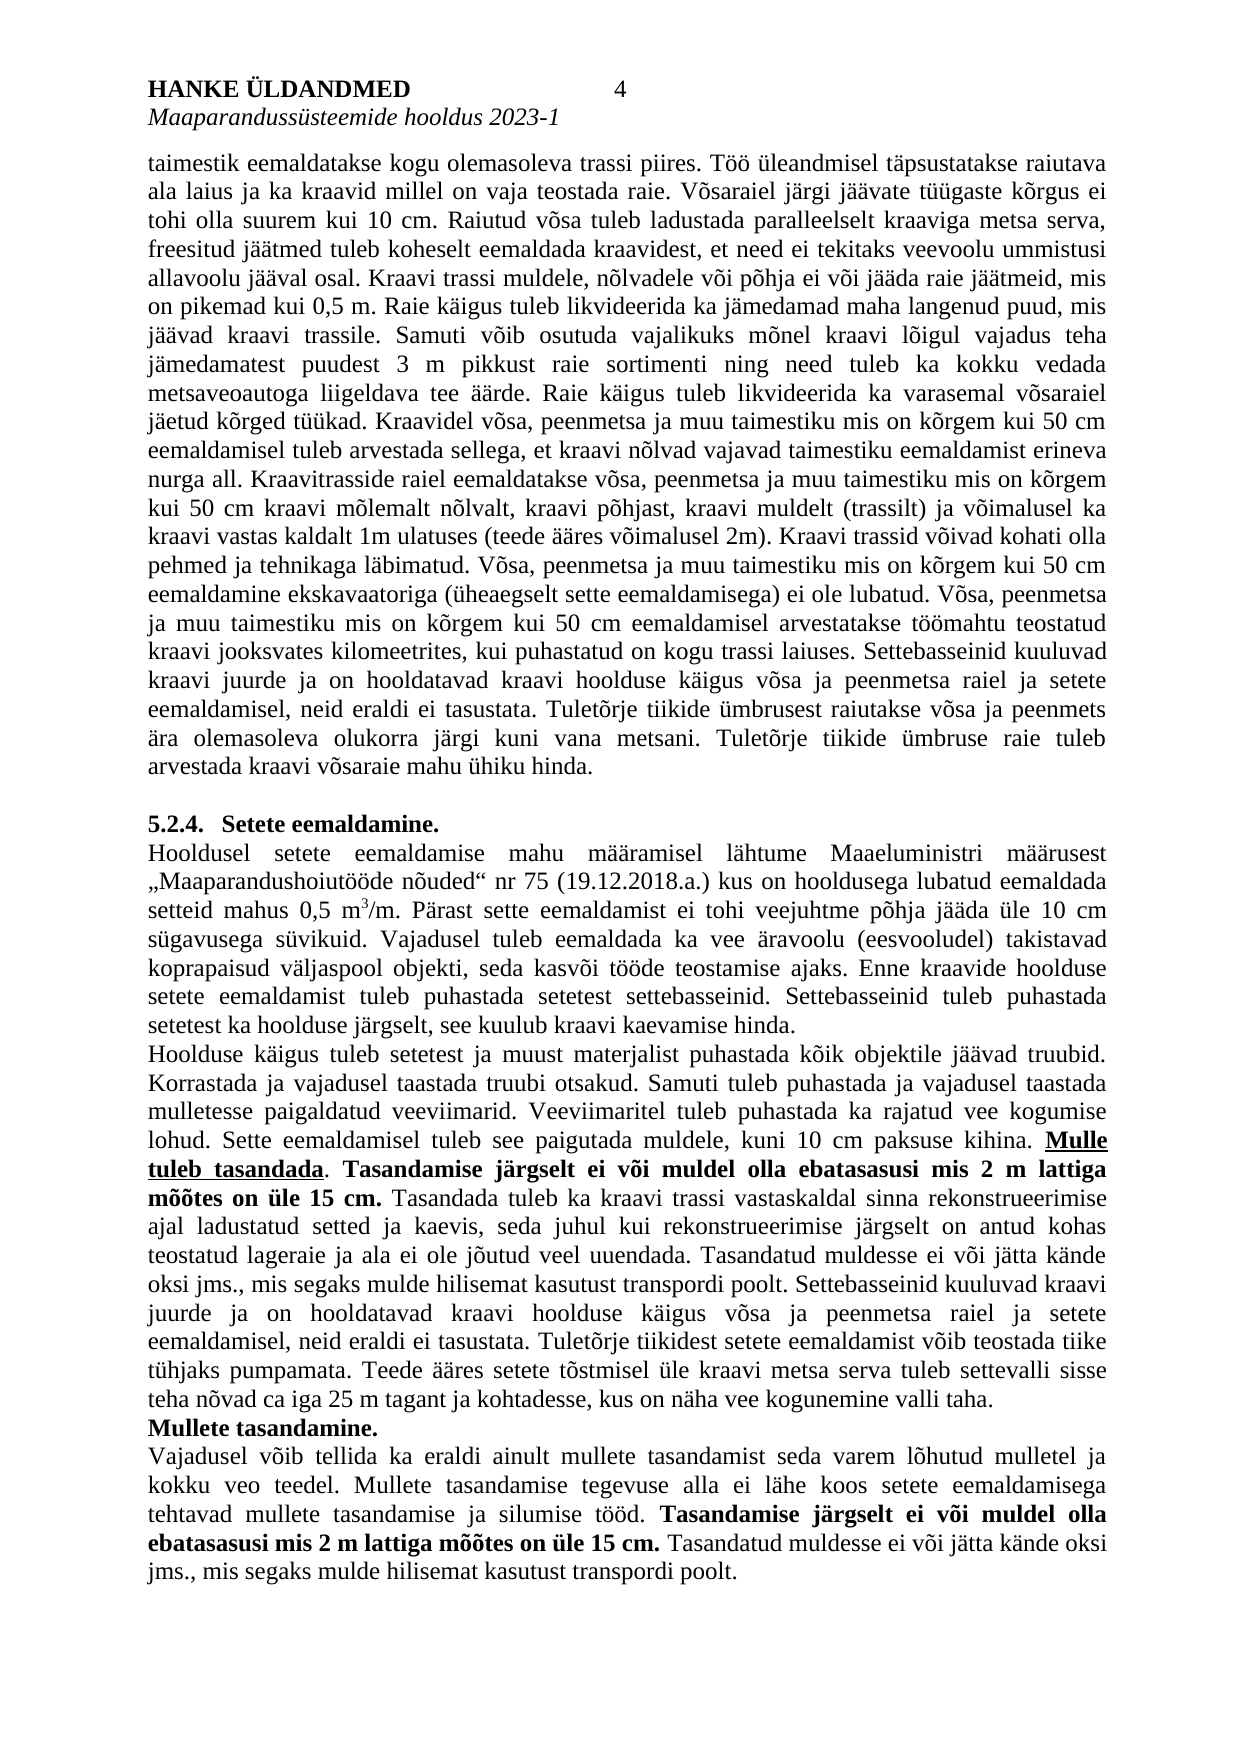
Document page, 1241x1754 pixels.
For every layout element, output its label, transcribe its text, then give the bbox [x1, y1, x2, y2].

text Vajadusel võib tellida ka eraldi ainult mullete tasandamist seda varem lõhutud mulletel ja kokku veo teedel. Mullete tasandamise tegevuse alla ei lähe koos setete eemaldamisega tehtavad mullete tasandamise ja silumise tööd. Tasandamise järgselt ei või muldel olla ebatasasusi mis 2 m lattiga mõõtes on üle 15 cm. Tasandatud muldesse ei või jätta kände oksi jms., mis segaks mulde hilisemat kasutust transpordi poolt. [148, 1441, 1108, 1585]
text Mullete tasandamine. [148, 1413, 1108, 1441]
text Hoolduse käigus tuleb setetest ja muust materjalist puhastada kõik objektile jäävad truubid. Korrastada ja vajadusel taastada truubi otsakud. Samuti tuleb puhastada ja vajadusel taastada mulletesse paigaldatud veeviimarid. Veeviimaritel tuleb puhastada ka rajatud vee kogumise lohud. Sette eemaldamisel tuleb see paigutada muldele, kuni 10 cm paksuse kihina. Mulle tuleb tasandada. Tasandamise järgselt ei või muldel olla ebatasasusi mis 2 m lattiga mõõtes on üle 15 cm. Tasandada tuleb ka kraavi trassi vastaskaldal sinna rekonstrueerimise ajal ladustatud setted ja kaevis, seda juhul kui rekonstrueerimise järgselt on antud kohas teostatud lageraie ja ala ei ole jõutud veel uuendada. Tasandatud muldesse ei või jätta kände oksi jms., mis segaks mulde hilisemat kasutust transpordi poolt. Settebasseinid kuuluvad kraavi juurde ja on hooldatavad kraavi hoolduse käigus võsa ja peenmetsa raiel ja setete eemaldamisel, neid eraldi ei tasustata. Tuletõrje tiikidest setete eemaldamist võib teostada tiike tühjaks pumpamata. Teede ääres setete tõstmisel üle kraavi metsa serva tuleb settevalli sisse teha nõvad ca iga 25 m tagant ja kohtadesse, kus on näha vee kogunemine valli taha. [148, 1039, 1108, 1413]
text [148, 148, 1108, 780]
text 5.2.4. Setete eemaldamine. [148, 809, 1108, 838]
text Hooldusel setete eemaldamise mahu määramisel lähtume Maaeluministri määrusest „Maaparandushoiutööde nõuded“ nr 75 (19.12.2018.a.) kus on hooldusega lubatud eemaldada setteid mahus 0,5 m3/m. Pärast sette eemaldamist ei tohi veejuhtme põhja jääda üle 10 cm sügavusega süvikuid. Vajadusel tuleb eemaldada ka vee äravoolu (eesvooludel) takistavad koprapaisud väljaspool objekti, seda kasvõi tööde teostamise ajaks. Enne kraavide hoolduse setete eemaldamist tuleb puhastada setetest settebasseinid. Settebasseinid tuleb puhastada setetest ka hoolduse järgselt, see kuulub kraavi kaevamise hinda. [148, 838, 1108, 1039]
